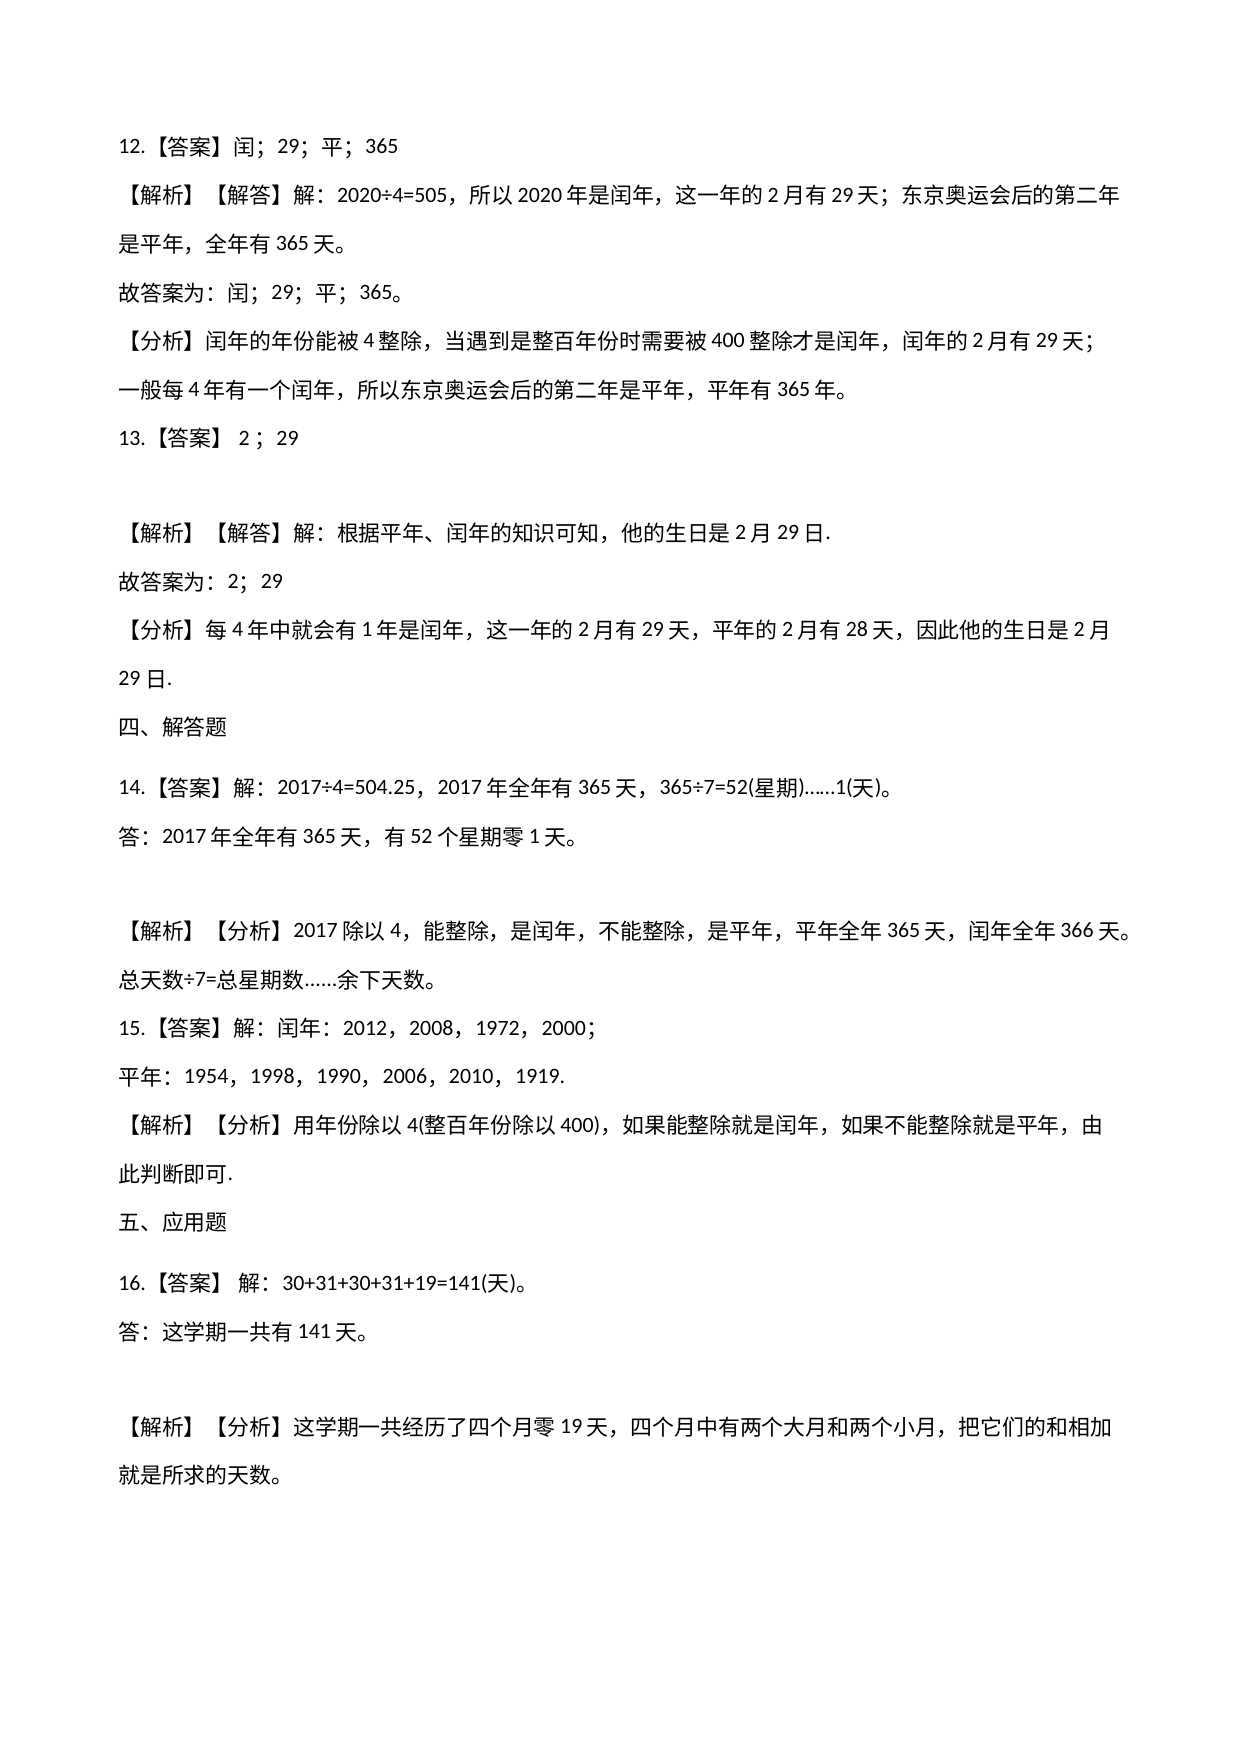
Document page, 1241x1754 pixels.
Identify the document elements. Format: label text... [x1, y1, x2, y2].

text 【分析】每4年中就会有1年是闰年，这一年的2月有29天，平年的2月有28天，因此他的生日是2月29日. [118, 612, 1122, 694]
text 14.【答案】解：2017÷4=504.25，2017年全年有365天，365÷7=52(星期)……1(天)。 答：2017年全年有365天，有52个星期零1天。 [118, 770, 1122, 900]
text 五、应用题 [118, 1205, 1122, 1237]
text 13.【答案】 2 ；29 [118, 421, 1122, 502]
text 【解析】【分析】用年份除以4(整百年份除以400)，如果能整除就是闰年，如果不能整除就是平年，由此判断即可. [118, 1108, 1122, 1189]
text 四、解答题 [118, 709, 1122, 742]
text 15.【答案】解：闰年：2012，2008，1972，2000； 平年：1954，1998，1990，2006，2010，1919. [118, 1011, 1122, 1092]
text 【解析】【解答】解：根据平年、闰年的知识可知，他的生日是2月29日. 故答案为：2；29 [118, 515, 1122, 597]
text 【分析】闰年的年份能被4整除，当遇到是整百年份时需要被400整除才是闰年，闰年的2月有29天；一般每4年有一个闰年，所以东京奥运会后的第二年是平年，平年有365年。 [118, 324, 1122, 405]
text 【解析】【解答】解：2020÷4=505，所以2020年是闰年，这一年的2月有29天；东京奥运会后的第二年是平年，全年有365天。 故答案为：闰；29；平；365。 [118, 178, 1122, 308]
text 16.【答案】 解：30+31+30+31+19=141(天)。 答：这学期一共有141天。 [118, 1266, 1122, 1396]
text 【解析】【分析】这学期一共经历了四个月零19天，四个月中有两个大月和两个小月，把它们的和相加就是所求的天数。 [118, 1409, 1122, 1490]
text 12.【答案】闰；29；平；365 [118, 129, 1122, 162]
text 【解析】【分析】2017除以4，能整除，是闰年，不能整除，是平年，平年全年365天，闰年全年366天。总天数÷7=总星期数......余下天数。 [118, 914, 1122, 995]
